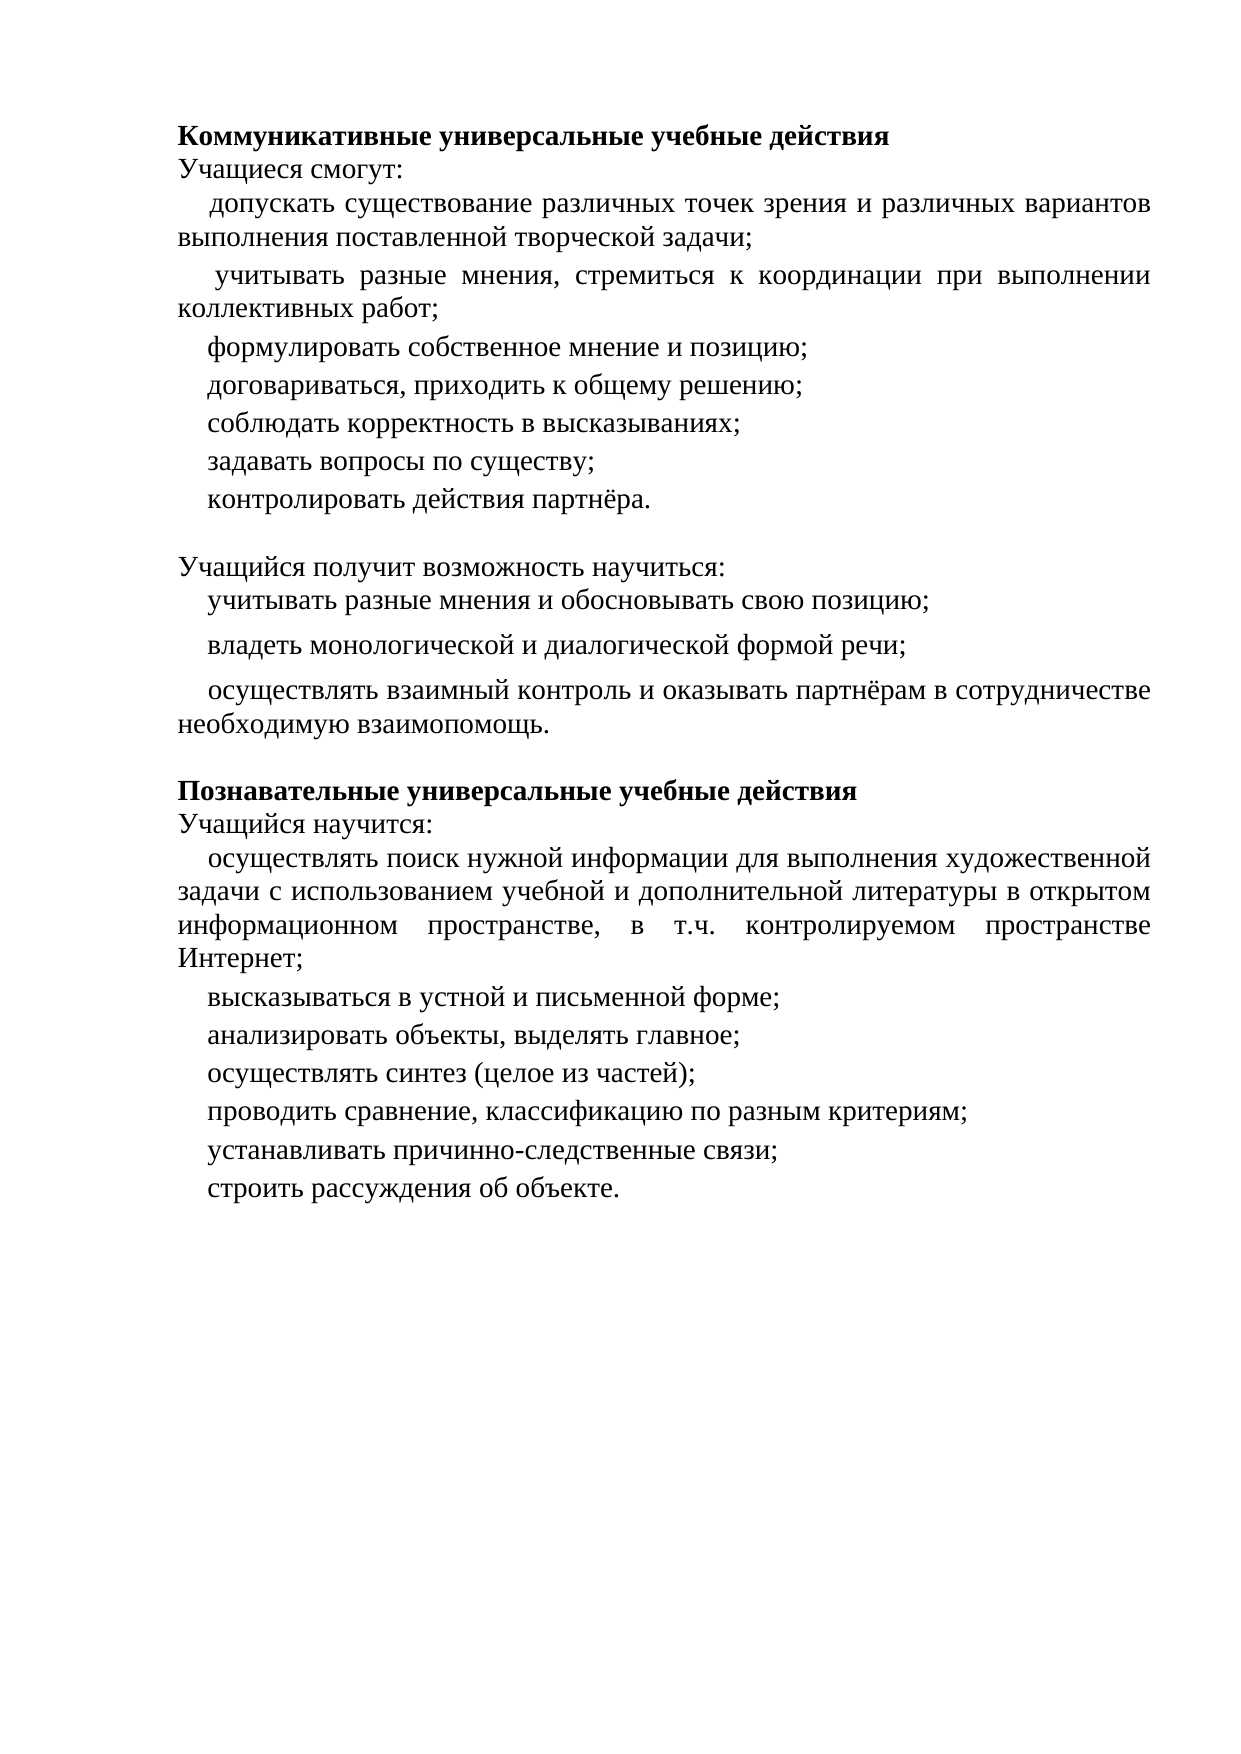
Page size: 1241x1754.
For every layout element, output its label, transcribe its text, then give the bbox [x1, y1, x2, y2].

text Учащиеся смогут: [177, 152, 1152, 185]
text  строить рассуждения об объекте. [177, 1170, 1152, 1203]
text  учитывать разные мнения, стремиться к координации при выполнении коллективных работ; [177, 257, 1152, 324]
text  договариваться, приходить к общему решению; [177, 367, 1152, 401]
text  осуществлять синтез (целое из частей); [177, 1055, 1152, 1089]
text  соблюдать корректность в высказываниях; [177, 405, 1152, 439]
text  задавать вопросы по существу; [177, 443, 1152, 477]
text Учащийся научится: [177, 806, 1152, 840]
text  допускать существование различных точек зрения и различных вариантов выполнения поставленной творческой задачи; [177, 185, 1152, 252]
text  высказываться в устной и письменной форме; [177, 979, 1152, 1012]
text  учитывать разные мнения и обосновывать свою позицию; [177, 582, 1152, 616]
text Коммуникативные универсальные учебные действия [177, 118, 1152, 152]
text  проводить сравнение, классификацию по разным критериям; [177, 1093, 1152, 1127]
text Учащийся получит возможность научиться: [177, 549, 1152, 582]
text  осуществлять поиск нужной информации для выполнения художественной задачи с использованием учебной и дополнительной литературы в открытом информационном пространстве, в т.ч. контролируемом пространстве Интернет; [177, 840, 1152, 974]
text  владеть монологической и диалогической формой речи; [177, 627, 1152, 661]
text  контролировать действия партнёра. [177, 482, 1152, 515]
text  осуществлять взаимный контроль и оказывать партнёрам в сотрудничестве необходимую взаимопомощь. [177, 672, 1152, 739]
text  формулировать собственное мнение и позицию; [177, 329, 1152, 362]
text  анализировать объекты, выделять главное; [177, 1017, 1152, 1051]
text Познавательные универсальные учебные действия [177, 773, 1152, 806]
text  устанавливать причинно-следственные связи; [177, 1132, 1152, 1165]
